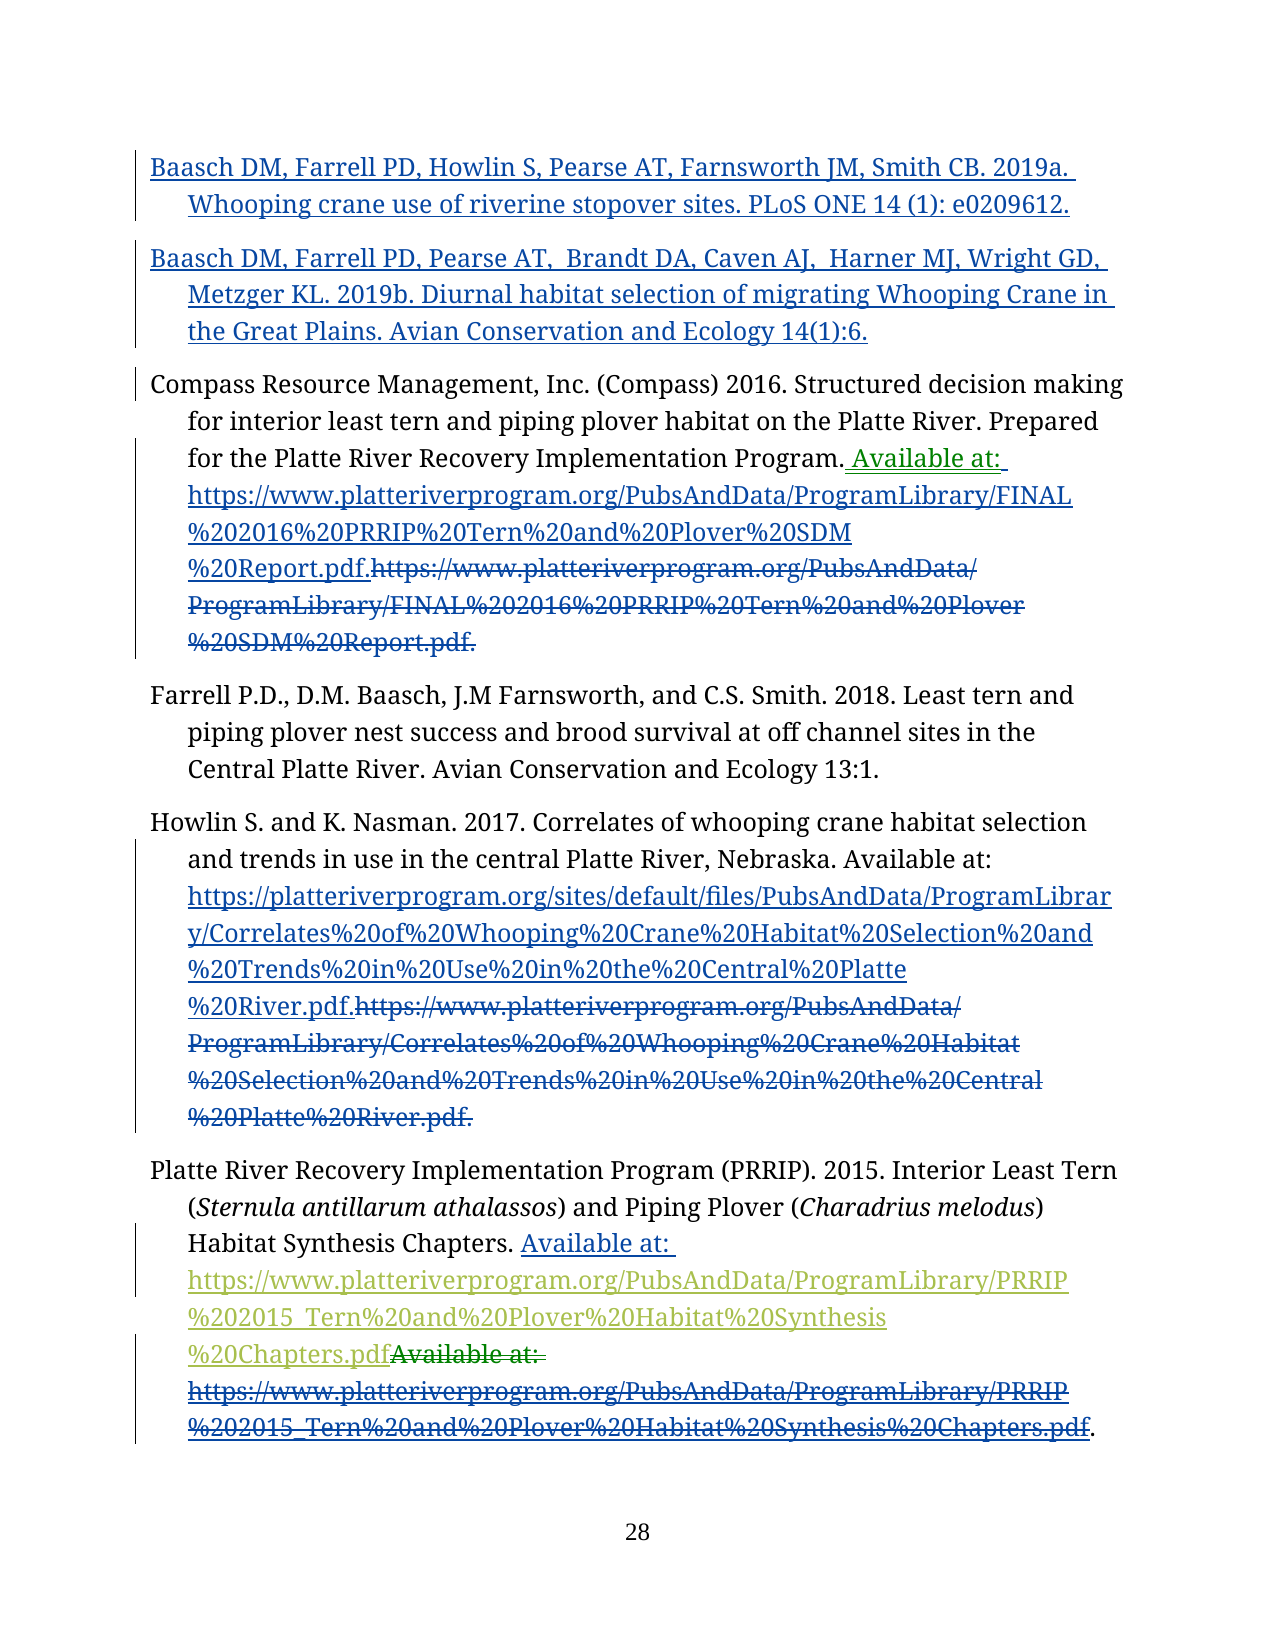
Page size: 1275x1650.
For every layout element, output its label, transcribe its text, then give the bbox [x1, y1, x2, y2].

text Howlin S. and K. Nasman. 2017. Correlates of whooping crane habitat selection and trends in use in the central Platte River, Nebraska. Available at: [150, 805, 1125, 1133]
text Compass Resource Management, Inc. (Compass) 2016. Structured decision making for interior least tern and piping plover habitat on the Platte River. Prepared for the Platte River Recovery Implementation Program. [150, 367, 1125, 659]
text Platte River Recovery Implementation Program (PRRIP). 2015. Interior Least Tern (Sternula antillarum athalassos) and Piping Plover (Charadrius melodus) Habitat Synthesis Chapters. https://www.platteriverprogram.org/PubsAndData/ProgramLibrary/PRRIP%202015_Tern%20and%20Plover%20Habitat%20Synthesis%20Chapters.pdf. [150, 1153, 1125, 1444]
text Farrell P.D., D.M. Baasch, J.M Farnsworth, and C.S. Smith. 2018. Least tern and piping plover nest success and brood survival at off channel sites in the Central Platte River. Avian Conservation and Ecology 13:1. [150, 678, 1125, 786]
